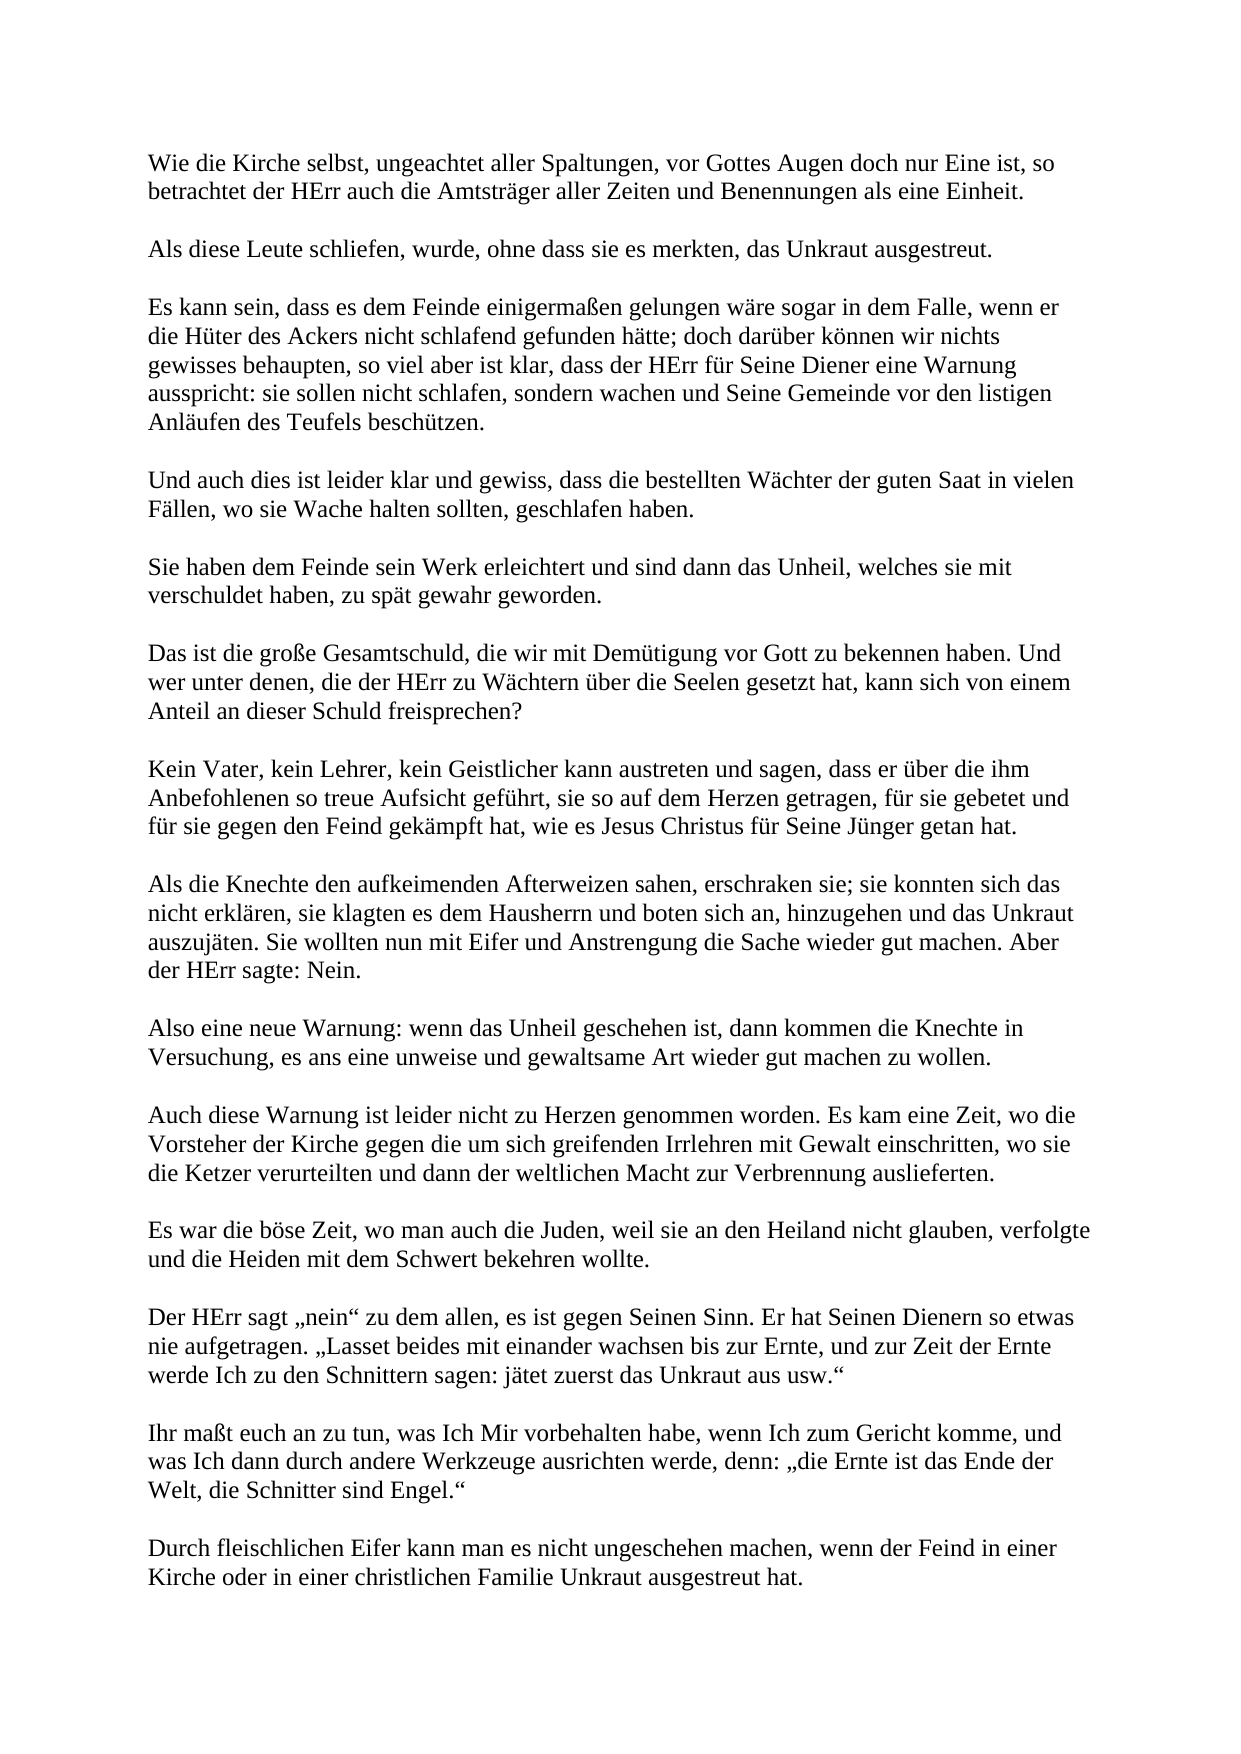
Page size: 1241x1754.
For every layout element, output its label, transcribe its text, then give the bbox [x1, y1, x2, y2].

text Ihr maßt euch an zu tun, was Ich Mir vorbehalten habe, wenn Ich zum Gericht komme, und was Ich dann durch andere Werkzeuge ausrichten werde, denn: „die Ernte ist das Ende der Welt, die Schnitter sind Engel.“ [148, 1418, 1093, 1504]
text Auch diese Warnung ist leider nicht zu Herzen genommen worden. Es kam eine Zeit, wo die Vorsteher der Kirche gegen die um sich greifenden Irrlehren mit Gewalt einschritten, wo sie die Ketzer verurteilten und dann der weltlichen Macht zur Verbrennung auslieferten. [148, 1100, 1093, 1186]
text Als diese Leute schliefen, wurde, ohne dass sie es merkten, das Unkraut ausgestreut. [148, 234, 1093, 263]
text Das ist die große Gesamtschuld, die wir mit Demütigung vor Gott zu bekennen haben. Und wer unter denen, die der HErr zu Wächtern über die Seelen gesetzt hat, kann sich von einem Anteil an dieser Schuld freisprechen? [148, 638, 1093, 725]
text Es kann sein, dass es dem Feinde einigermaßen gelungen wäre sogar in dem Falle, wenn er die Hüter des Ackers nicht schlafend gefunden hätte; doch darüber können wir nichts gewisses behaupten, so viel aber ist klar, dass der HErr für Seine Diener eine Warnung ausspricht: sie sollen nicht schlafen, sondern wachen und Seine Gemeinde vor den listigen Anläufen des Teufels beschützen. [148, 292, 1093, 436]
text Es war die böse Zeit, wo man auch die Juden, weil sie an den Heiland nicht glauben, verfolgte und die Heiden mit dem Schwert bekehren wollte. [148, 1216, 1093, 1273]
text Kein Vater, kein Lehrer, kein Geistlicher kann austreten und sagen, dass er über die ihm Anbefohlenen so treue Aufsicht geführt, sie so auf dem Herzen getragen, für sie gebetet und für sie gegen den Feind gekämpft hat, wie es Jesus Christus für Seine Jünger getan hat. [148, 754, 1093, 840]
text Also eine neue Warnung: wenn das Unheil geschehen ist, dann kommen die Knechte in Versuchung, es ans eine unweise und gewaltsame Art wieder gut machen zu wollen. [148, 1013, 1093, 1071]
text Der HErr sagt „nein“ zu dem allen, es ist gegen Seinen Sinn. Er hat Seinen Dienern so etwas nie aufgetragen. „Lasset beides mit einander wachsen bis zur Ernte, und zur Zeit der Ernte werde Ich zu den Schnittern sagen: jätet zuerst das Unkraut aus usw.“ [148, 1302, 1093, 1388]
text Und auch dies ist leider klar und gewiss, dass die bestellten Wächter der guten Saat in vielen Fällen, wo sie Wache halten sollten, geschlafen haben. [148, 465, 1093, 523]
text Sie haben dem Feinde sein Werk erleichtert und sind dann das Unheil, welches sie mit verschuldet haben, zu spät gewahr geworden. [148, 552, 1093, 609]
text Als die Knechte den aufkeimenden Afterweizen sahen, erschraken sie; sie konnten sich das nicht erklären, sie klagten es dem Hausherrn und boten sich an, hinzugehen und das Unkraut auszujäten. Sie wollten nun mit Eifer und Anstrengung die Sache wieder gut machen. Aber der HErr sagte: Nein. [148, 869, 1093, 984]
text Durch fleischlichen Eifer kann man es nicht ungeschehen machen, wenn der Feind in einer Kirche oder in einer christlichen Familie Unkraut ausgestreut hat. [148, 1533, 1093, 1591]
text Wie die Kirche selbst, ungeachtet aller Spaltungen, vor Gottes Augen doch nur Eine ist, so betrachtet der HErr auch die Amtsträger aller Zeiten und Benennungen als eine Einheit. [148, 148, 1093, 205]
